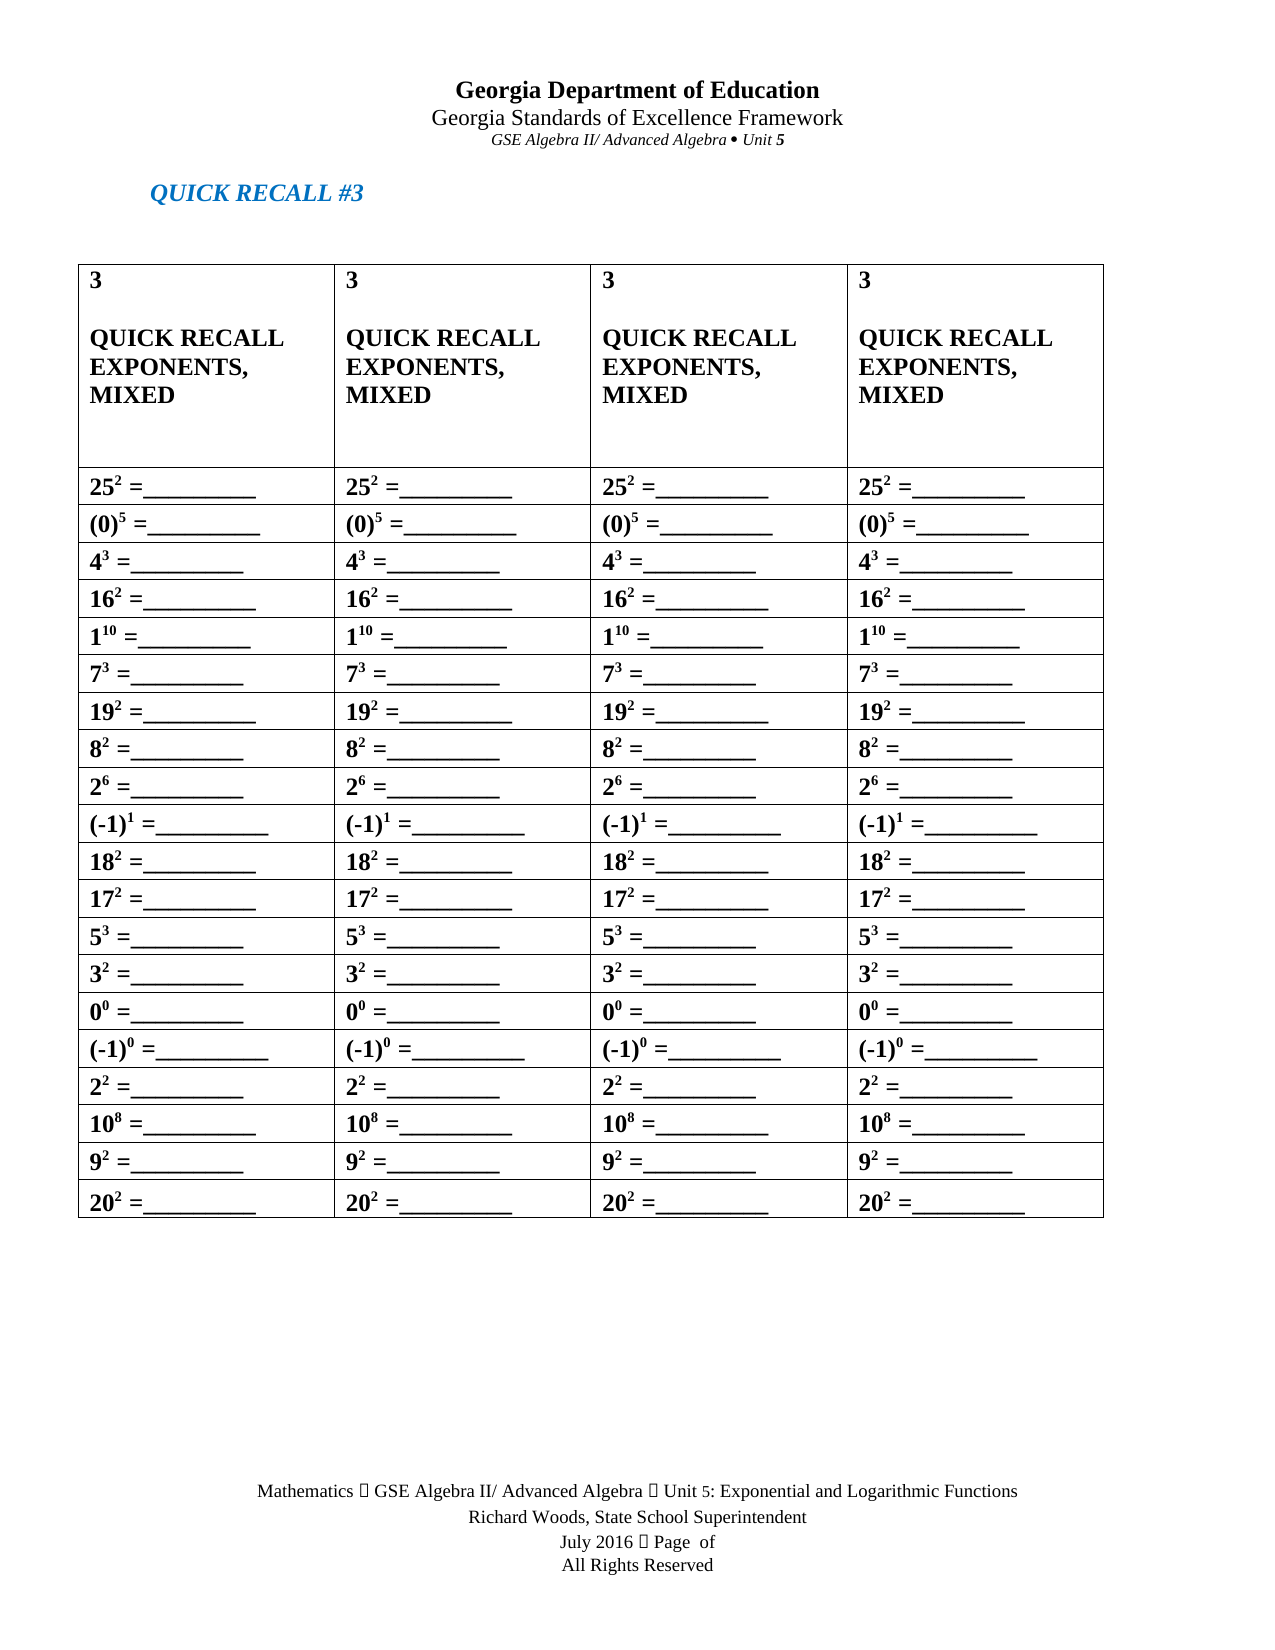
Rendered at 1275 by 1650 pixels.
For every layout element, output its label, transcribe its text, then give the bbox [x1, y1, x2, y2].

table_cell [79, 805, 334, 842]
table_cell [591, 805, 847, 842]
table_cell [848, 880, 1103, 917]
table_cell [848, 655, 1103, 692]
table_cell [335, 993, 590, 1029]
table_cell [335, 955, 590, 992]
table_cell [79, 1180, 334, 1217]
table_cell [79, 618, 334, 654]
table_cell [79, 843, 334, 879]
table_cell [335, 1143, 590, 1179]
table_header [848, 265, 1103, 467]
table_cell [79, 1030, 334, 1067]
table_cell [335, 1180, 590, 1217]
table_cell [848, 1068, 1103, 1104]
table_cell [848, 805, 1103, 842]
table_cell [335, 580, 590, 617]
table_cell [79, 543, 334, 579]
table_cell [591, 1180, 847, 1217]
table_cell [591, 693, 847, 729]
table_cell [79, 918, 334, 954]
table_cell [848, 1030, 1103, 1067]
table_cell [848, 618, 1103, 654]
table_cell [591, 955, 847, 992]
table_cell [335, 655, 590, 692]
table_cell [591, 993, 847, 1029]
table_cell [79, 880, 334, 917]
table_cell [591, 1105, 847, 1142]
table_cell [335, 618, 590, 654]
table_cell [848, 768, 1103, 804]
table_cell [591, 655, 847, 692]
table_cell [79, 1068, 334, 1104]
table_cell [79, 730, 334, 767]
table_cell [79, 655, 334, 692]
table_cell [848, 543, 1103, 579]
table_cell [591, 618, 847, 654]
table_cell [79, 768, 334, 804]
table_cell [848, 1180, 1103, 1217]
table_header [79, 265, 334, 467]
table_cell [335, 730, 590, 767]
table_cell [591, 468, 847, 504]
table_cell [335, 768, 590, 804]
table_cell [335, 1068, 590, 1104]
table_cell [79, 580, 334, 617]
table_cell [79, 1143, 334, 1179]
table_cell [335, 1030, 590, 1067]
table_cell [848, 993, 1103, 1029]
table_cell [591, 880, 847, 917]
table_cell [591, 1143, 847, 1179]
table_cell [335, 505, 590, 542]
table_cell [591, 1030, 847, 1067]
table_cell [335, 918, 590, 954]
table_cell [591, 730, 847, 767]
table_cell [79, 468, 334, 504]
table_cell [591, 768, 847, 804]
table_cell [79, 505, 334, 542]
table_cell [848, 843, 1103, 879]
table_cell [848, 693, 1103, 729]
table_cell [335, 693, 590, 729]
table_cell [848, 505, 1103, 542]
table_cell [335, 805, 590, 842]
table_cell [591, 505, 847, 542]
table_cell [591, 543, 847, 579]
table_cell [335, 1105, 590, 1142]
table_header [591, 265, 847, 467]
text QUICK RECALL #3 [150, 178, 1125, 207]
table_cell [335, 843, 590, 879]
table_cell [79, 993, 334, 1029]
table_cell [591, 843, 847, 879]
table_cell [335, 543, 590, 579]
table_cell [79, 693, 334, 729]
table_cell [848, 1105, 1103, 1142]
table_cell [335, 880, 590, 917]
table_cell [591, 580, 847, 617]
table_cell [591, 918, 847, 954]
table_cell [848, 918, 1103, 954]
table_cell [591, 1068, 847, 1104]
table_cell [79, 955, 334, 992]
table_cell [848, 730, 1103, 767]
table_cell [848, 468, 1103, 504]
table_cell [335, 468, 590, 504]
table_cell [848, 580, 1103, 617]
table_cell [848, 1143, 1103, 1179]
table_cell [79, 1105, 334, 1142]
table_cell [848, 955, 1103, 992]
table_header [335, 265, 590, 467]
